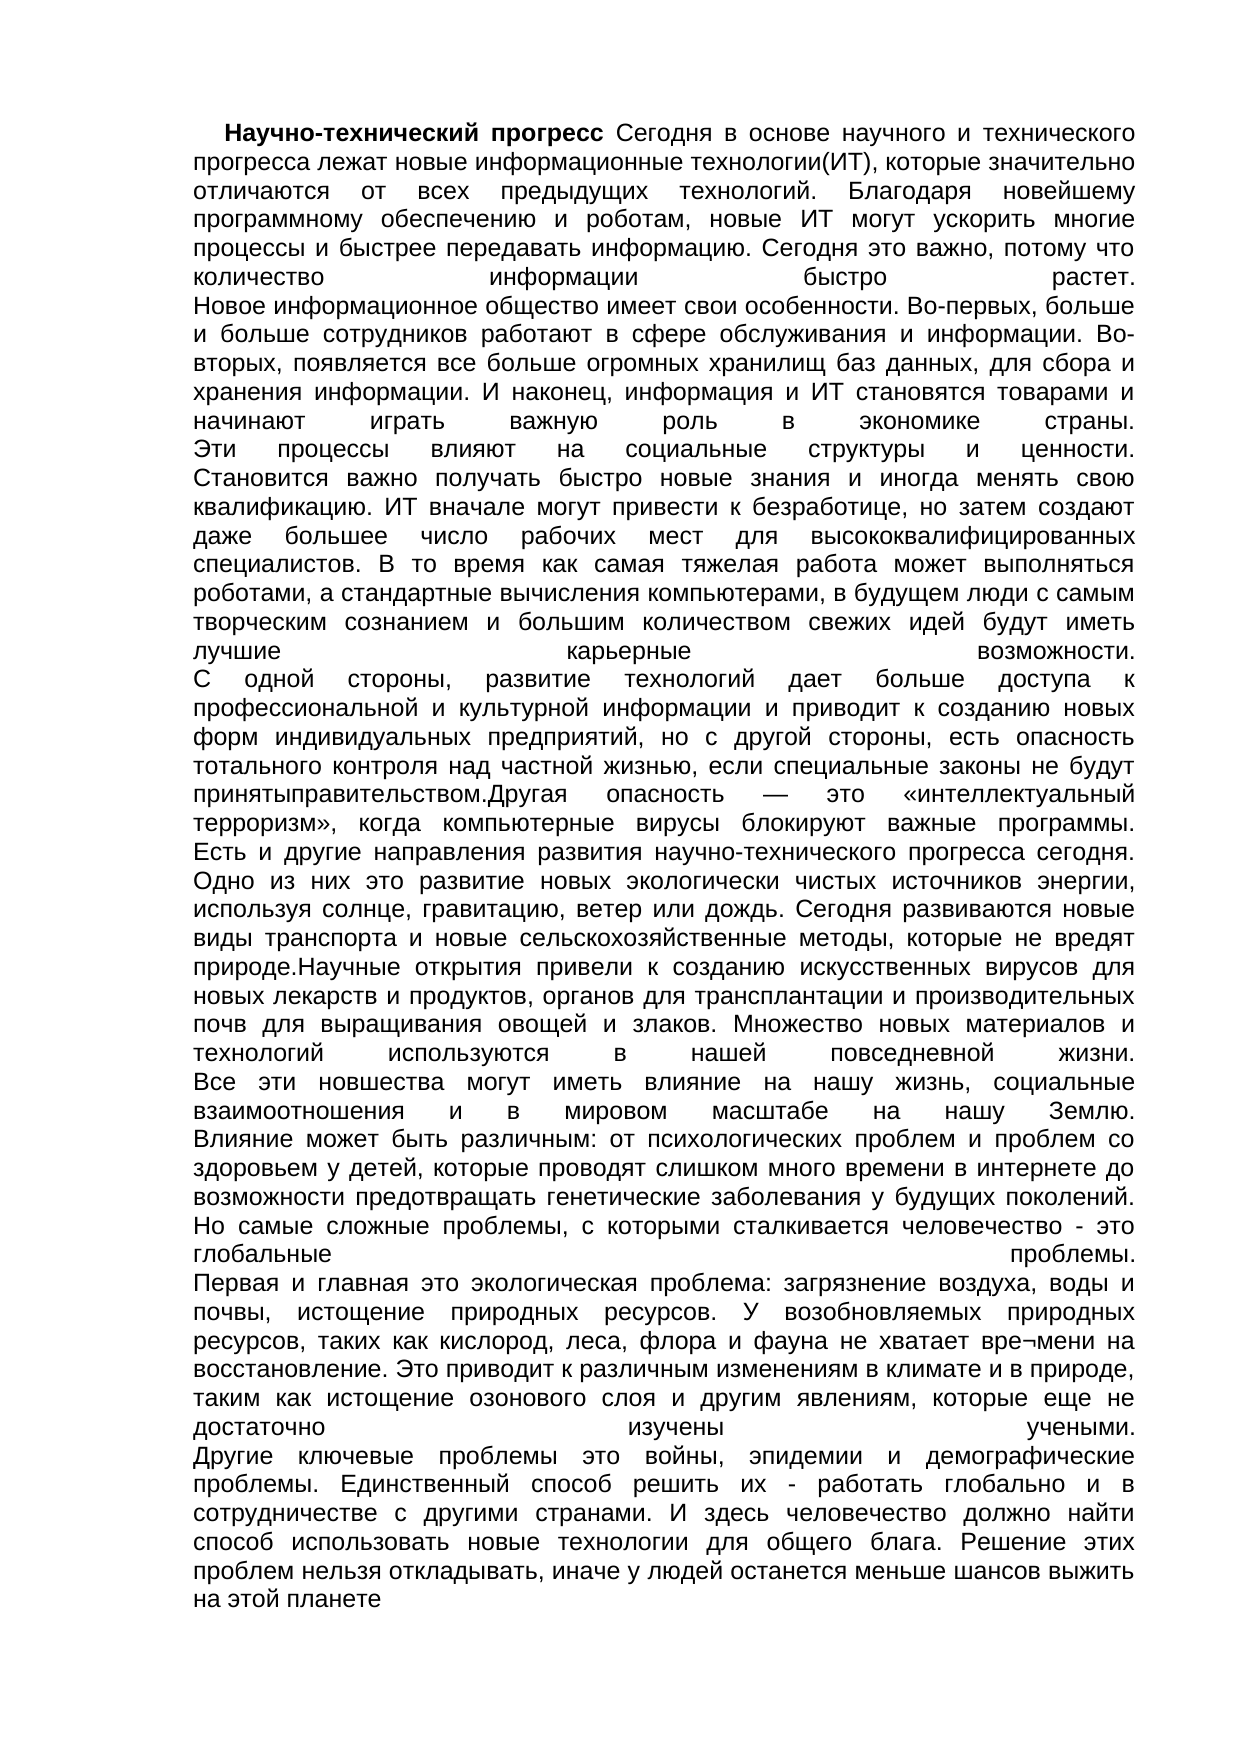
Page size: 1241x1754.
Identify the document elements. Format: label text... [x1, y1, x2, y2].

text Научно-технический прогресс Сегодня в основе научного и технического прогресса лежат новые информационные технологии(ИТ), которые значительно отличаются от всех предыдущих технологий. Благодаря новейшему программному обеспечению и роботам, новые ИТ могут ускорить многие процессы и быстрее передавать информацию. Сегодня это важно, потому что количество информации быстро растет. Новое информационное общество имеет свои особенности. Во-первых, больше и больше сотрудников работают в сфере обслуживания и информации. Во-вторых, появляется все больше огромных хранилищ баз данных, для сбора и хранения информации. И наконец, информация и ИТ становятся товарами и начинают играть важную роль в экономике страны. Эти процессы влияют на социальные структуры и ценности. Становится важно получать быстро новые знания и иногда менять свою квалификацию. ИТ вначале могут привести к безработице, но затем создают даже большее число рабочих мест для высококвалифицированных специалистов. В то время как самая тяжелая работа может выполняться роботами, а стандартные вычисления компьютерами, в будущем люди с самым творческим сознанием и большим количеством свежих идей будут иметь лучшие карьерные возможности. С одной стороны, развитие технологий дает больше доступа к профессиональной и культурной информации и приводит к созданию новых форм индивидуальных предприятий, но с другой стороны, есть опасность тотального контроля над частной жизнью, если специальные законы не будут принятыправительством.Другая опасность — это «интеллектуальный терроризм», когда компьютерные вирусы блокируют важные программы. Есть и другие направления развития научно-технического прогресса сегодня. Одно из них это развитие новых экологически чистых источников энергии, используя солнце, гравитацию, ветер или дождь. Сегодня развиваются новые виды транспорта и новые сельскохозяйственные методы, которые не вредят природе.Научные открытия привели к созданию искусственных вирусов для новых лекарств и продуктов, органов для трансплантации и производительных почв для выращивания овощей и злаков. Множество новых материалов и технологий используются в нашей повседневной жизни. Все эти новшества могут иметь влияние на нашу жизнь, социальные взаимоотношения и в мировом масштабе на нашу Землю. Влияние может быть различным: от психологических проблем и проблем со здоровьем у детей, которые проводят слишком много времени в интернете до возможности предотвращать генетические заболевания у будущих поколений. Но самые сложные проблемы, с которыми сталкивается человечество - это глобальные проблемы. Первая и главная это экологическая проблема: загрязнение воздуха, воды и почвы, истощение природных ресурсов. У возобновляемых природных ресурсов, таких как кислород, леса, флора и фауна не хватает вре¬мени на восстановление. Это приводит к различным изменениям в климате и в природе, таким как истощение озонового слоя и другим явлениям, которые еще не достаточно изучены учеными. Другие ключевые проблемы это войны, эпидемии и демографические проблемы. Единственный способ решить их - работать глобально и в сотрудничестве с другими странами. И здесь человечество должно найти способ использовать новые технологии для общего блага. Решение этих проблем нельзя откладывать, иначе у людей останется меньше шансов выжить на этой планете [193, 118, 1136, 1613]
